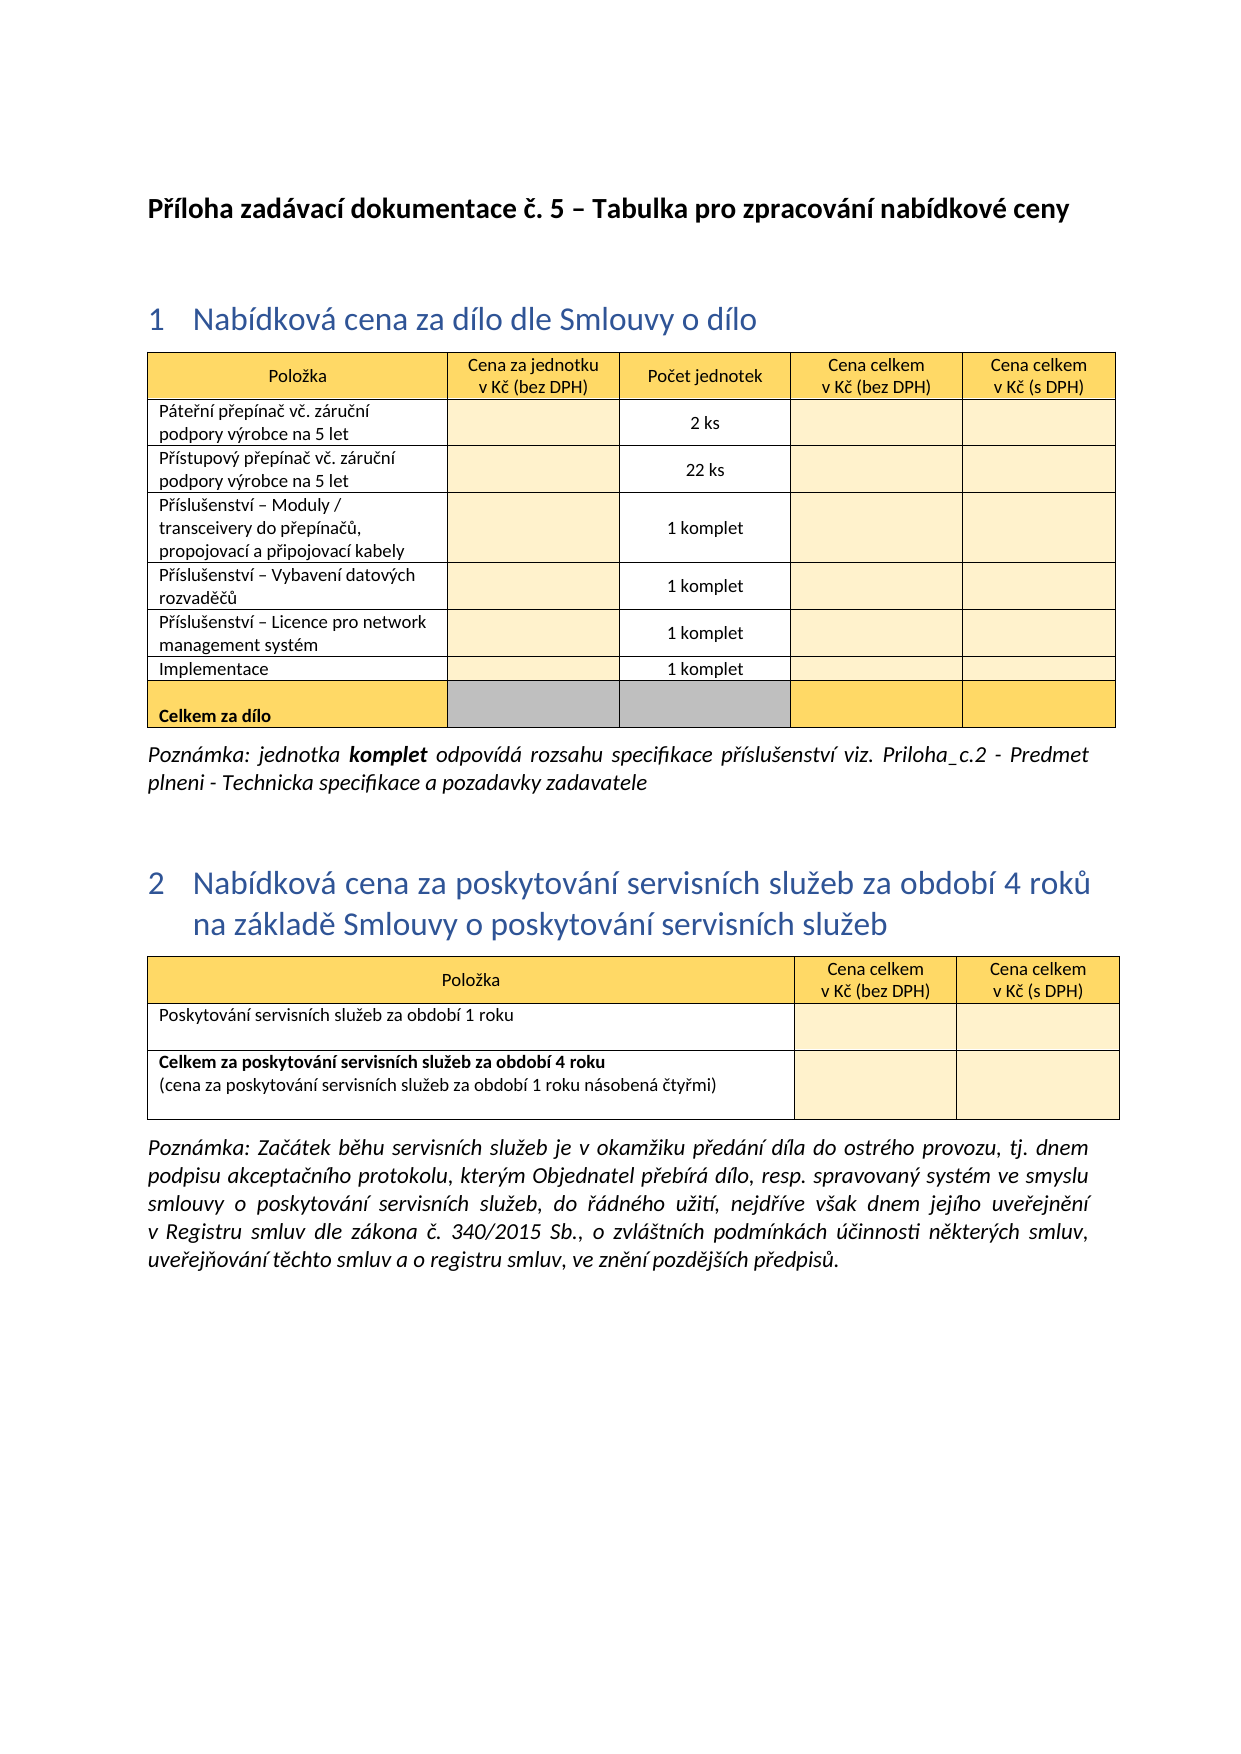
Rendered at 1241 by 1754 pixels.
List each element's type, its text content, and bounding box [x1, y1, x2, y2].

table_cell [963, 681, 1115, 727]
table_cell [791, 493, 962, 562]
table_cell [963, 446, 1115, 492]
table_header Cena celkem v Kč (s DPH) [963, 353, 1115, 398]
table_cell [448, 657, 619, 680]
text Příloha zadávací dokumentace č. 5 – Tabulka pro zpracování nabídkové ceny [148, 190, 1092, 225]
table_header Cena celkem v Kč (bez DPH) [791, 353, 962, 398]
table_cell [448, 400, 619, 445]
table_cell [963, 400, 1115, 445]
table_cell [791, 681, 962, 727]
text Poznámka: jednotka komplet odpovídá rozsahu specifikace příslušenství viz. Priloha_c.2 - Predmet plneni - Technicka specifikace a pozadavky zadavatele [148, 740, 1092, 796]
table_cell [791, 610, 962, 656]
table_header Cena celkem v Kč (s DPH) [957, 957, 1119, 1003]
table_cell [963, 563, 1115, 609]
table_cell Páteřní přepínač vč. záruční podpory výrobce na 5 let [148, 400, 447, 445]
table_cell [791, 657, 962, 680]
table_cell [448, 681, 619, 727]
table_cell [791, 446, 962, 492]
table_cell [957, 1051, 1119, 1119]
table_cell Příslušenství – Moduly / transceivery do přepínačů, propojovací a připojovací kabely [148, 493, 447, 562]
table_cell [448, 563, 619, 609]
table_header Položka [148, 957, 794, 1003]
table_cell [795, 1051, 956, 1119]
table_cell 1 komplet [620, 657, 790, 680]
table_cell 1 komplet [620, 493, 790, 562]
table_cell [795, 1004, 956, 1049]
table_header Počet jednotek [620, 353, 790, 398]
table_cell [957, 1004, 1119, 1049]
subtitle Nabídková cena za poskytování servisních služeb za období 4 roků na základě Smlouvy o poskytování servisních služeb [148, 862, 1092, 943]
text Poznámka: Začátek běhu servisních služeb je v okamžiku předání díla do ostrého provozu, tj. dnem podpisu akceptačního protokolu, kterým Objednatel přebírá dílo, resp. spravovaný systém ve smyslu smlouvy o poskytování servisních služeb, do řádného užití, nejdříve však dnem jejího uveřejnění v Registru smluv dle zákona č. 340/2015 Sb., o zvláštních podmínkách účinnosti některých smluv, uveřejňování těchto smluv a o registru smluv, ve znění pozdějších předpisů. [148, 1133, 1092, 1273]
table_cell Poskytování servisních služeb za období 1 roku [148, 1004, 794, 1049]
table_cell [448, 446, 619, 492]
table_header Cena celkem v Kč (bez DPH) [795, 957, 956, 1003]
table_cell 1 komplet [620, 610, 790, 656]
table_cell Přístupový přepínač vč. záruční podpory výrobce na 5 let [148, 446, 447, 492]
table_cell 1 komplet [620, 563, 790, 609]
table_header Cena za jednotku v Kč (bez DPH) [448, 353, 619, 398]
table_cell 22 ks [620, 446, 790, 492]
table_header Položka [148, 353, 447, 398]
table_cell [448, 493, 619, 562]
table_cell [963, 493, 1115, 562]
table_cell Celkem za poskytování servisních služeb za období 4 roku (cena za poskytování servisních služeb za období 1 roku násobená čtyřmi) [148, 1051, 794, 1119]
table_cell [963, 610, 1115, 656]
table_cell 2 ks [620, 400, 790, 445]
table_cell [791, 563, 962, 609]
table_cell [963, 657, 1115, 680]
table_cell Příslušenství – Licence pro network management systém [148, 610, 447, 656]
table_cell Celkem za dílo [148, 681, 447, 727]
table_cell [791, 400, 962, 445]
table_cell [620, 681, 790, 727]
subtitle Nabídková cena za dílo dle Smlouvy o dílo [148, 298, 1092, 339]
table_cell Příslušenství – Vybavení datových rozvaděčů [148, 563, 447, 609]
table_cell [448, 610, 619, 656]
table_cell Implementace [148, 657, 447, 680]
